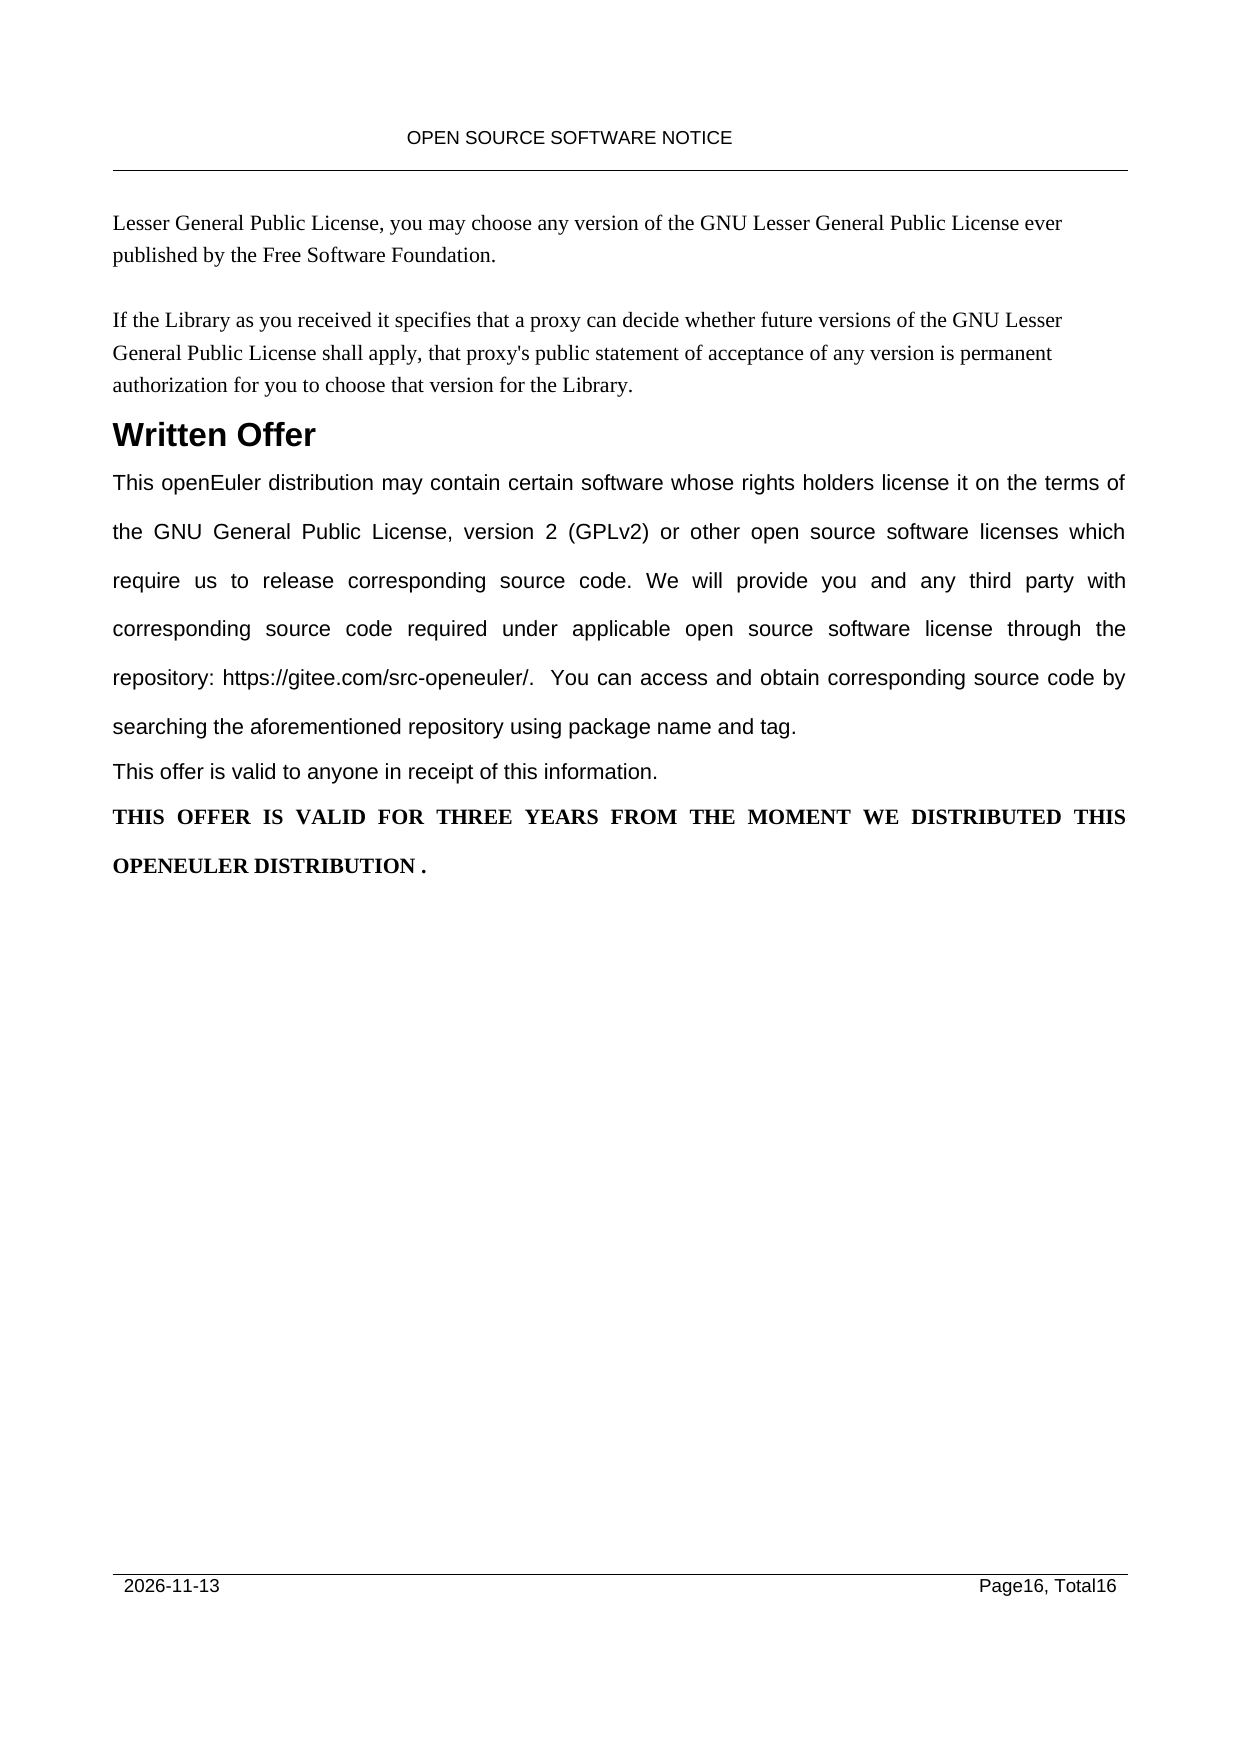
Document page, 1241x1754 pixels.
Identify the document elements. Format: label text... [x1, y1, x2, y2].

text THIS OFFER IS VALID FOR THREE YEARS FROM THE MOMENT WE DISTRIBUTED THIS OPENEULER DISTRIBUTION . [112, 800, 1128, 882]
text This openEuler distribution may contain certain software whose rights holders license it on the terms of the GNU General Public License, version 2 (GPLv2) or other open source software licenses which require us to release corresponding source code. We will provide you and any third party with corresponding source code required under applicable open source software license through the repository: https://gitee.com/src-openeuler/. You can access and obtain corresponding source code by searching the aforementioned repository using package name and tag. [112, 466, 1128, 743]
text This offer is valid to anyone in receipt of this information. [112, 755, 1128, 788]
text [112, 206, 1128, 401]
text Written Offer [112, 401, 1128, 466]
